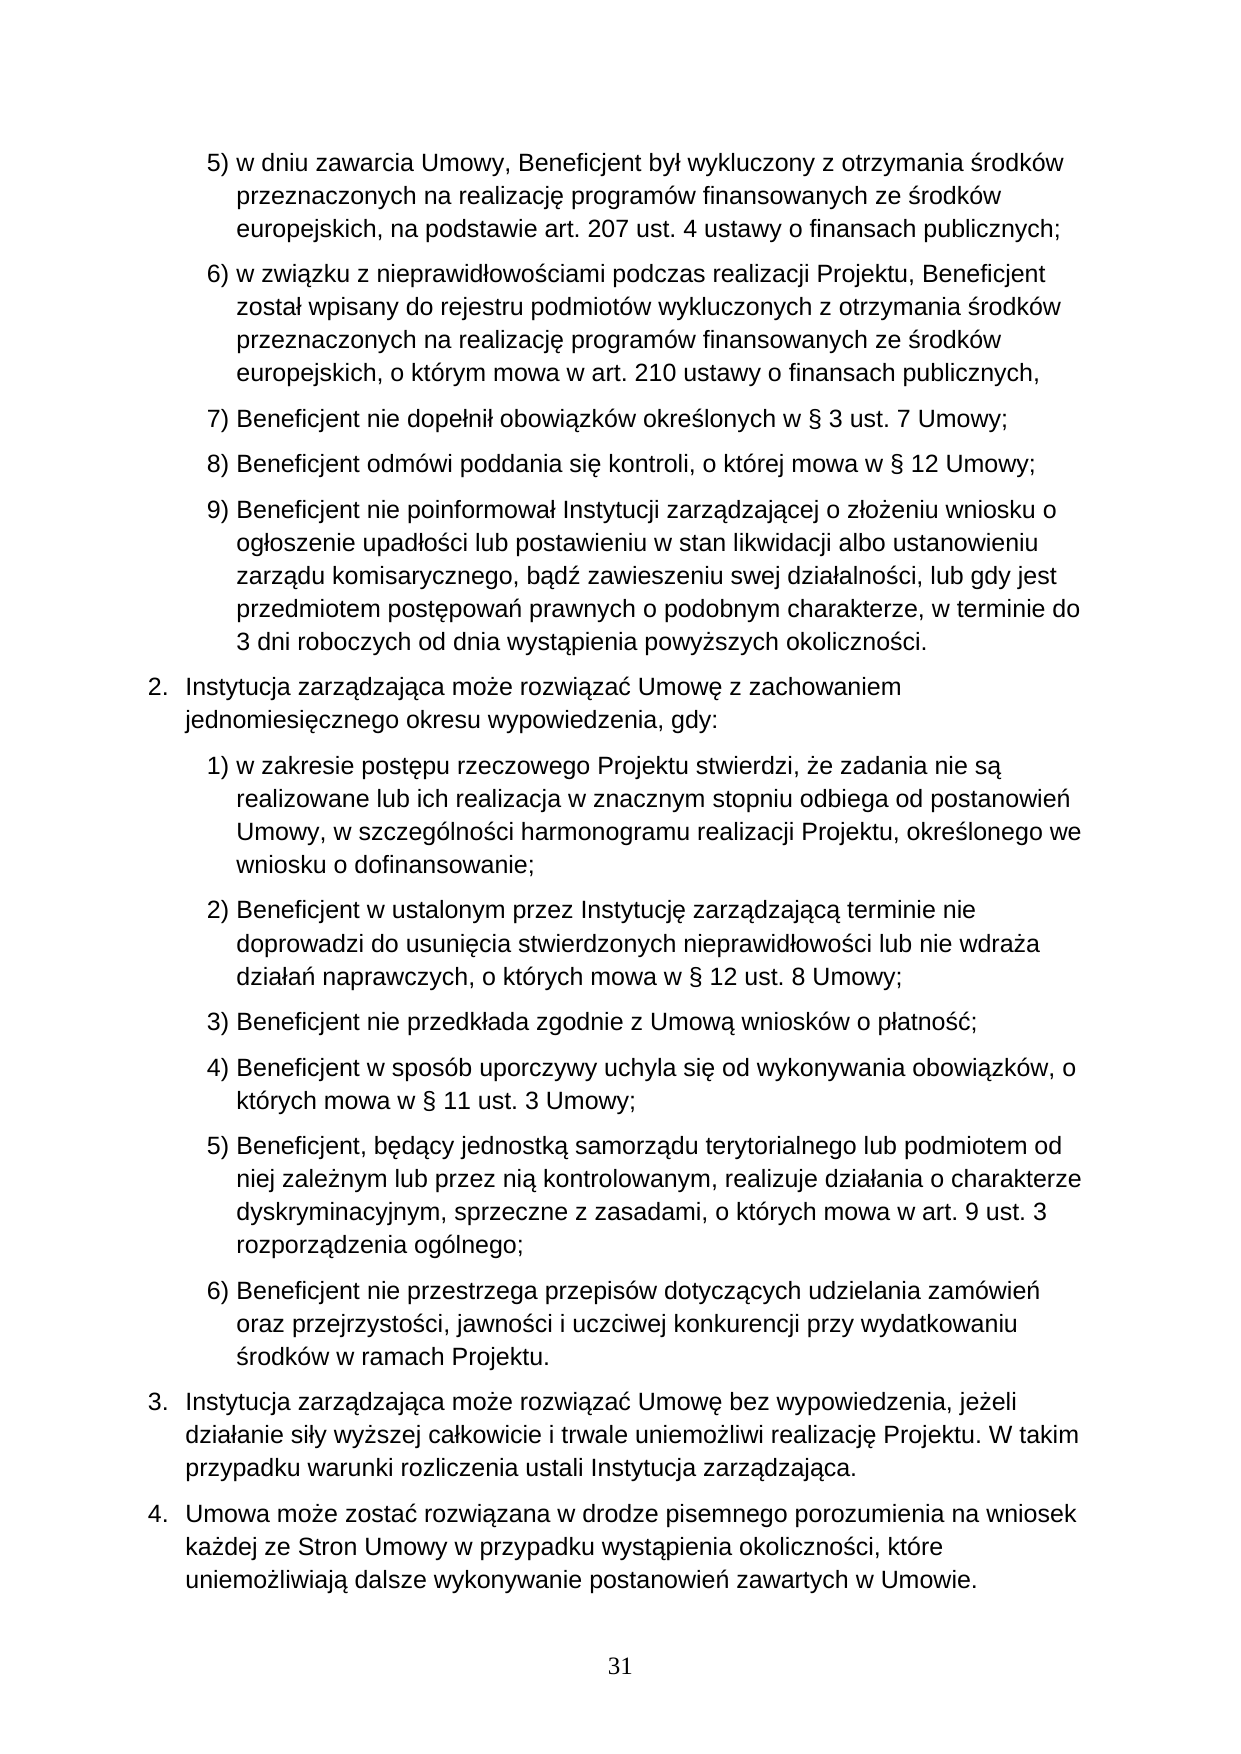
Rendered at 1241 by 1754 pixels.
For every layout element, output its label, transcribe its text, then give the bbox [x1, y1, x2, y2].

list w dniu zawarcia Umowy, Beneficjent był wykluczony z otrzymania środków przeznaczonych na realizację programów finansowanych ze środków europejskich, na podstawie art. 207 ust. 4 ustawy o finansach publicznych; [207, 148, 1093, 242]
list Beneficjent nie poinformował Instytucji zarządzającej o złożeniu wniosku o ogłoszenie upadłości lub postawieniu w stan likwidacji albo ustanowieniu zarządu komisarycznego, bądź zawieszeniu swej działalności, lub gdy jest przedmiotem postępowań prawnych o podobnym charakterze, w terminie do 3 dni roboczych od dnia wystąpienia powyższych okoliczności. [207, 495, 1093, 656]
list Beneficjent w ustalonym przez Instytucję zarządzającą terminie nie doprowadzi do usunięcia stwierdzonych nieprawidłowości lub nie wdraża działań naprawczych, o których mowa w § 12 ust. 8 Umowy; [207, 896, 1093, 990]
list Beneficjent w sposób uporczywy uchyla się od wykonywania obowiązków, o których mowa w § 11 ust. 3 Umowy; [207, 1053, 1093, 1114]
list Beneficjent odmówi poddania się kontroli, o której mowa w § 12 Umowy; [207, 449, 1093, 478]
list Beneficjent nie przestrzega przepisów dotyczących udzielania zamówień oraz przejrzystości, jawności i uczciwej konkurencji przy wydatkowaniu środków w ramach Projektu. [207, 1276, 1093, 1371]
list Beneficjent, będący jednostką samorządu terytorialnego lub podmiotem od niej zależnym lub przez nią kontrolowanym, realizuje działania o charakterze dyskryminacyjnym, sprzeczne z zasadami, o których mowa w art. 9 ust. 3 rozporządzenia ogólnego; [207, 1131, 1093, 1259]
list Instytucja zarządzająca może rozwiązać Umowę z zachowaniem jednomiesięcznego okresu wypowiedzenia, gdy: [148, 672, 1093, 734]
list w zakresie postępu rzeczowego Projektu stwierdzi, że zadania nie są realizowane lub ich realizacja w znacznym stopniu odbiega od postanowień Umowy, w szczególności harmonogramu realizacji Projektu, określonego we wniosku o dofinansowanie; [207, 751, 1093, 879]
list Umowa może zostać rozwiązana w drodze pisemnego porozumienia na wniosek każdej ze Stron Umowy w przypadku wystąpienia okoliczności, które uniemożliwiają dalsze wykonywanie postanowień zawartych w Umowie. [148, 1499, 1093, 1594]
list w związku z nieprawidłowościami podczas realizacji Projektu, Beneficjent został wpisany do rejestru podmiotów wykluczonych z otrzymania środków przeznaczonych na realizację programów finansowanych ze środków europejskich, o którym mowa w art. 210 ustawy o finansach publicznych, [207, 259, 1093, 387]
list Beneficjent nie dopełnił obowiązków określonych w § 3 ust. 7 Umowy; [207, 404, 1093, 432]
list Beneficjent nie przedkłada zgodnie z Umową wniosków o płatność; [207, 1007, 1093, 1036]
list Instytucja zarządzająca może rozwiązać Umowę bez wypowiedzenia, jeżeli działanie siły wyższej całkowicie i trwale uniemożliwi realizację Projektu. W takim przypadku warunki rozliczenia ustali Instytucja zarządzająca. [148, 1387, 1093, 1482]
